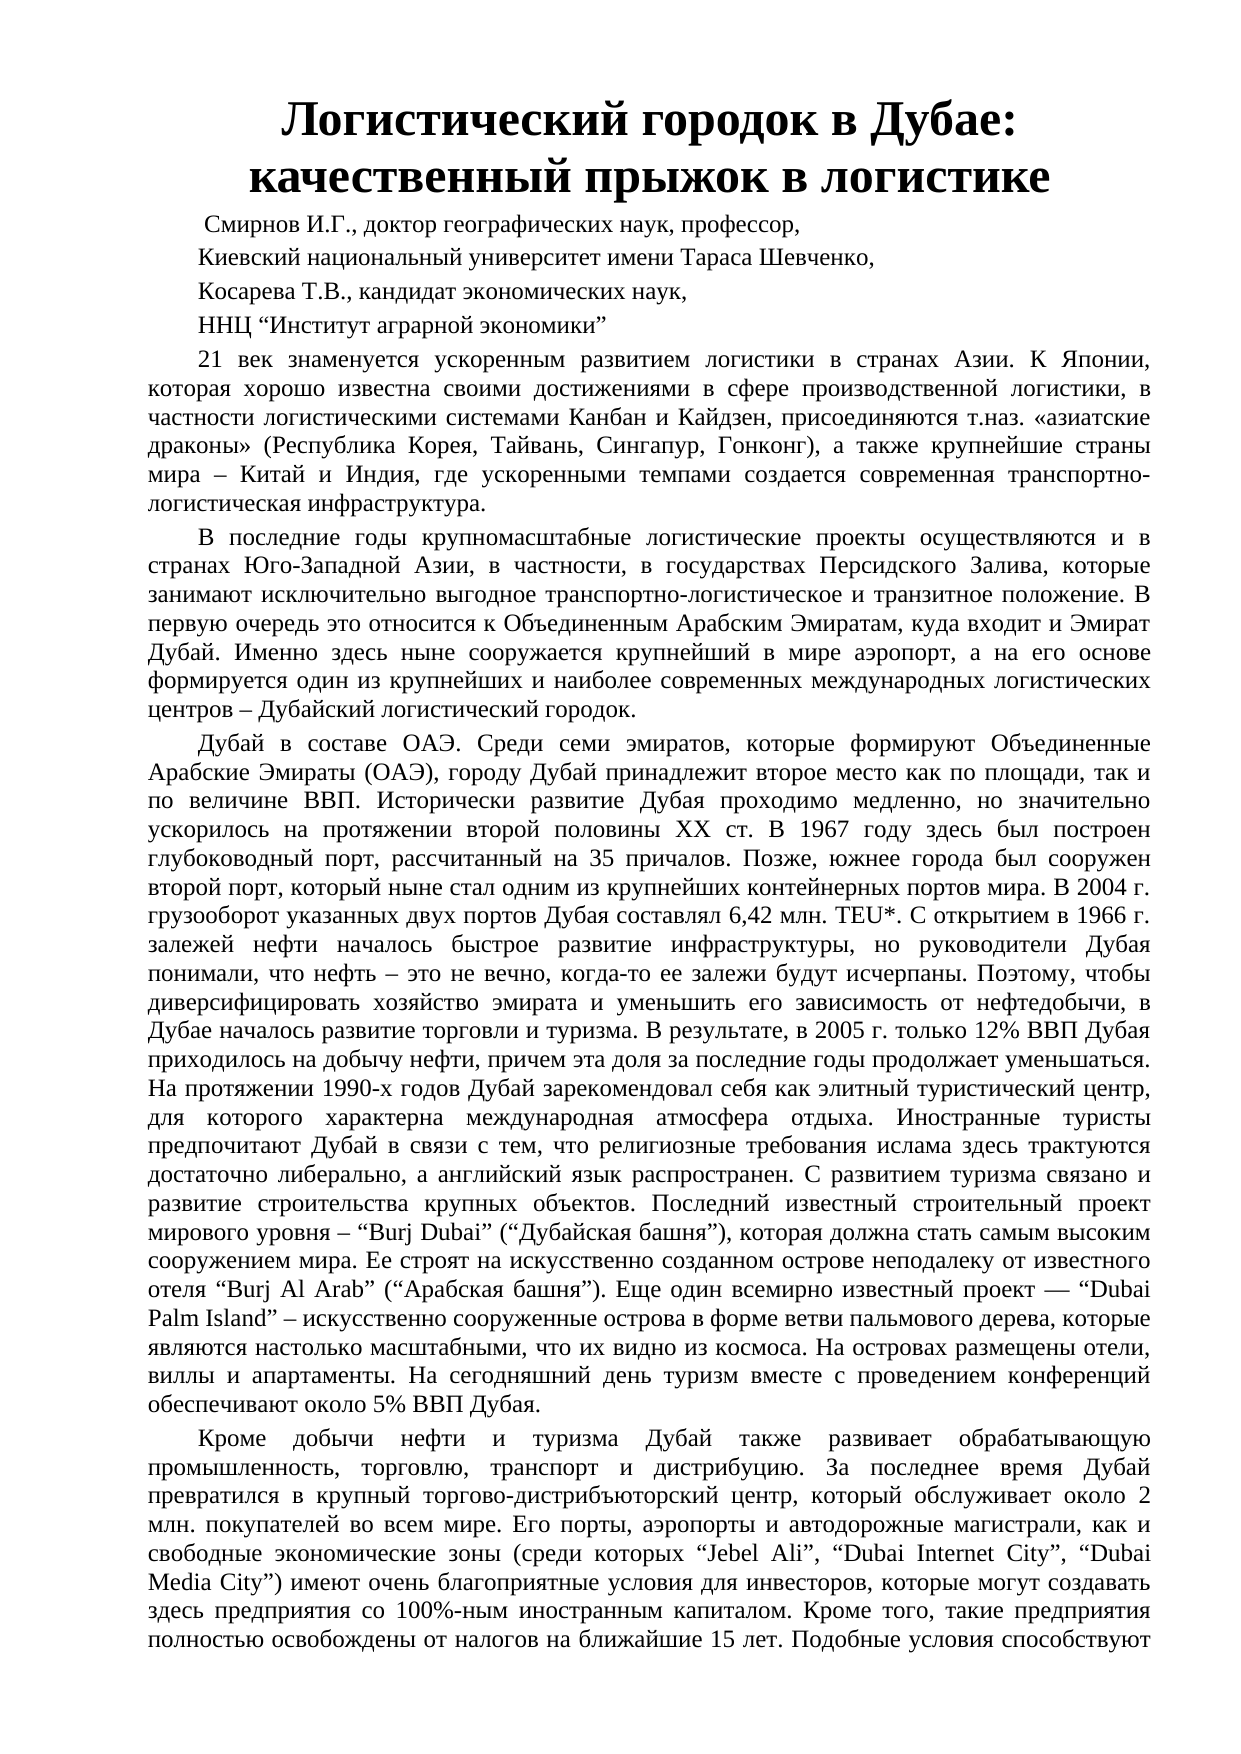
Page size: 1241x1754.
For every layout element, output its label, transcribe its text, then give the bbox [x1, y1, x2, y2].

text Косарева Т.В., кандидат экономических наук, [148, 276, 1152, 305]
text 21 век знаменуется ускоренным развитием логистики в странах Азии. К Японии, которая хорошо известна своими достижениями в сфере производственной логистики, в частности логистическими системами Канбан и Кайдзен, присоединяются т.наз. «азиатские драконы» (Республика Корея, Тайвань, Сингапур, Гонконг), а также крупнейшие страны мира – Китай и Индия, где ускоренными темпами создается современная транспортно-логистическая инфраструктура. [148, 344, 1152, 517]
subtitle Логистический городок в Дубае: качественный прыжок в логистике [148, 88, 1152, 203]
text Смирнов И.Г., доктор географических наук, профессор, [148, 209, 1152, 237]
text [148, 1423, 1152, 1653]
text ННЦ “Институт аграрной экономики” [148, 310, 1152, 339]
text Дубай в составе ОАЭ. Среди семи эмиратов, которые формируют Объединенные Арабские Эмираты (ОАЭ), городу Дубай принадлежит второе место как по площади, так и по величине ВВП. Исторически развитие Дубая проходимо медленно, но значительно ускорилось на протяжении второй половины ХХ ст. В 1967 году здесь был построен глубоководный порт, рассчитанный на 35 причалов. Позже, южнее города был сооружен второй порт, который ныне стал одним из крупнейших контейнерных портов мира. В 2004 г. грузооборот указанных двух портов Дубая составлял 6,42 млн. ТЕU*. С открытием в 1966 г. залежей нефти началось быстрое развитие инфраструктуры, но руководители Дубая понимали, что нефть – это не вечно, когда-то ее залежи будут исчерпаны. Поэтому, чтобы диверсифицировать хозяйство эмирата и уменьшить его зависимость от нефтедобычи, в Дубае началось развитие торговли и туризма. В результате, в 2005 г. только 12% ВВП Дубая приходилось на добычу нефти, причем эта доля за последние годы продолжает уменьшаться. На протяжении 1990-х годов Дубай зарекомендовал себя как элитный туристический центр, для которого характерна международная атмосфера отдыха. Иностранные туристы предпочитают Дубай в связи с тем, что религиозные требования ислама здесь трактуются достаточно либерально, а английский язык распространен. С развитием туризма связано и развитие строительства крупных объектов. Последний известный строительный проект мирового уровня – “Burj Dubai” (“Дубайская башня”), которая должна стать самым высоким сооружением мира. Ее строят на искусственно созданном острове неподалеку от известного отеля “Burj Al Arab” (“Арабская башня”). Еще один всемирно известный проект — “Dubai Palm Islаnd” – искусственно сооруженные острова в форме ветви пальмового дерева, которые являются настолько масштабными, что их видно из космоса. На островах размещены отели, виллы и апартаменты. На сегодняшний день туризм вместе с проведением конференций обеспечивают около 5% ВВП Дубая. [148, 728, 1152, 1418]
text Киевский национальный университет имени Тараса Шевченко, [148, 242, 1152, 271]
text В последние годы крупномасштабные логистические проекты осуществляются и в странах Юго-Западной Азии, в частности, в государствах Персидского Залива, которые занимают исключительно выгодное транспортно-логистическое и транзитное положение. В первую очередь это относится к Объединенным Арабским Эмиратам, куда входит и Эмират Дубай. Именно здесь ныне сооружается крупнейший в мире аэропорт, а на его основе формируется один из крупнейших и наиболее современных международных логистических центров – Дубайский логистический городок. [148, 522, 1152, 723]
